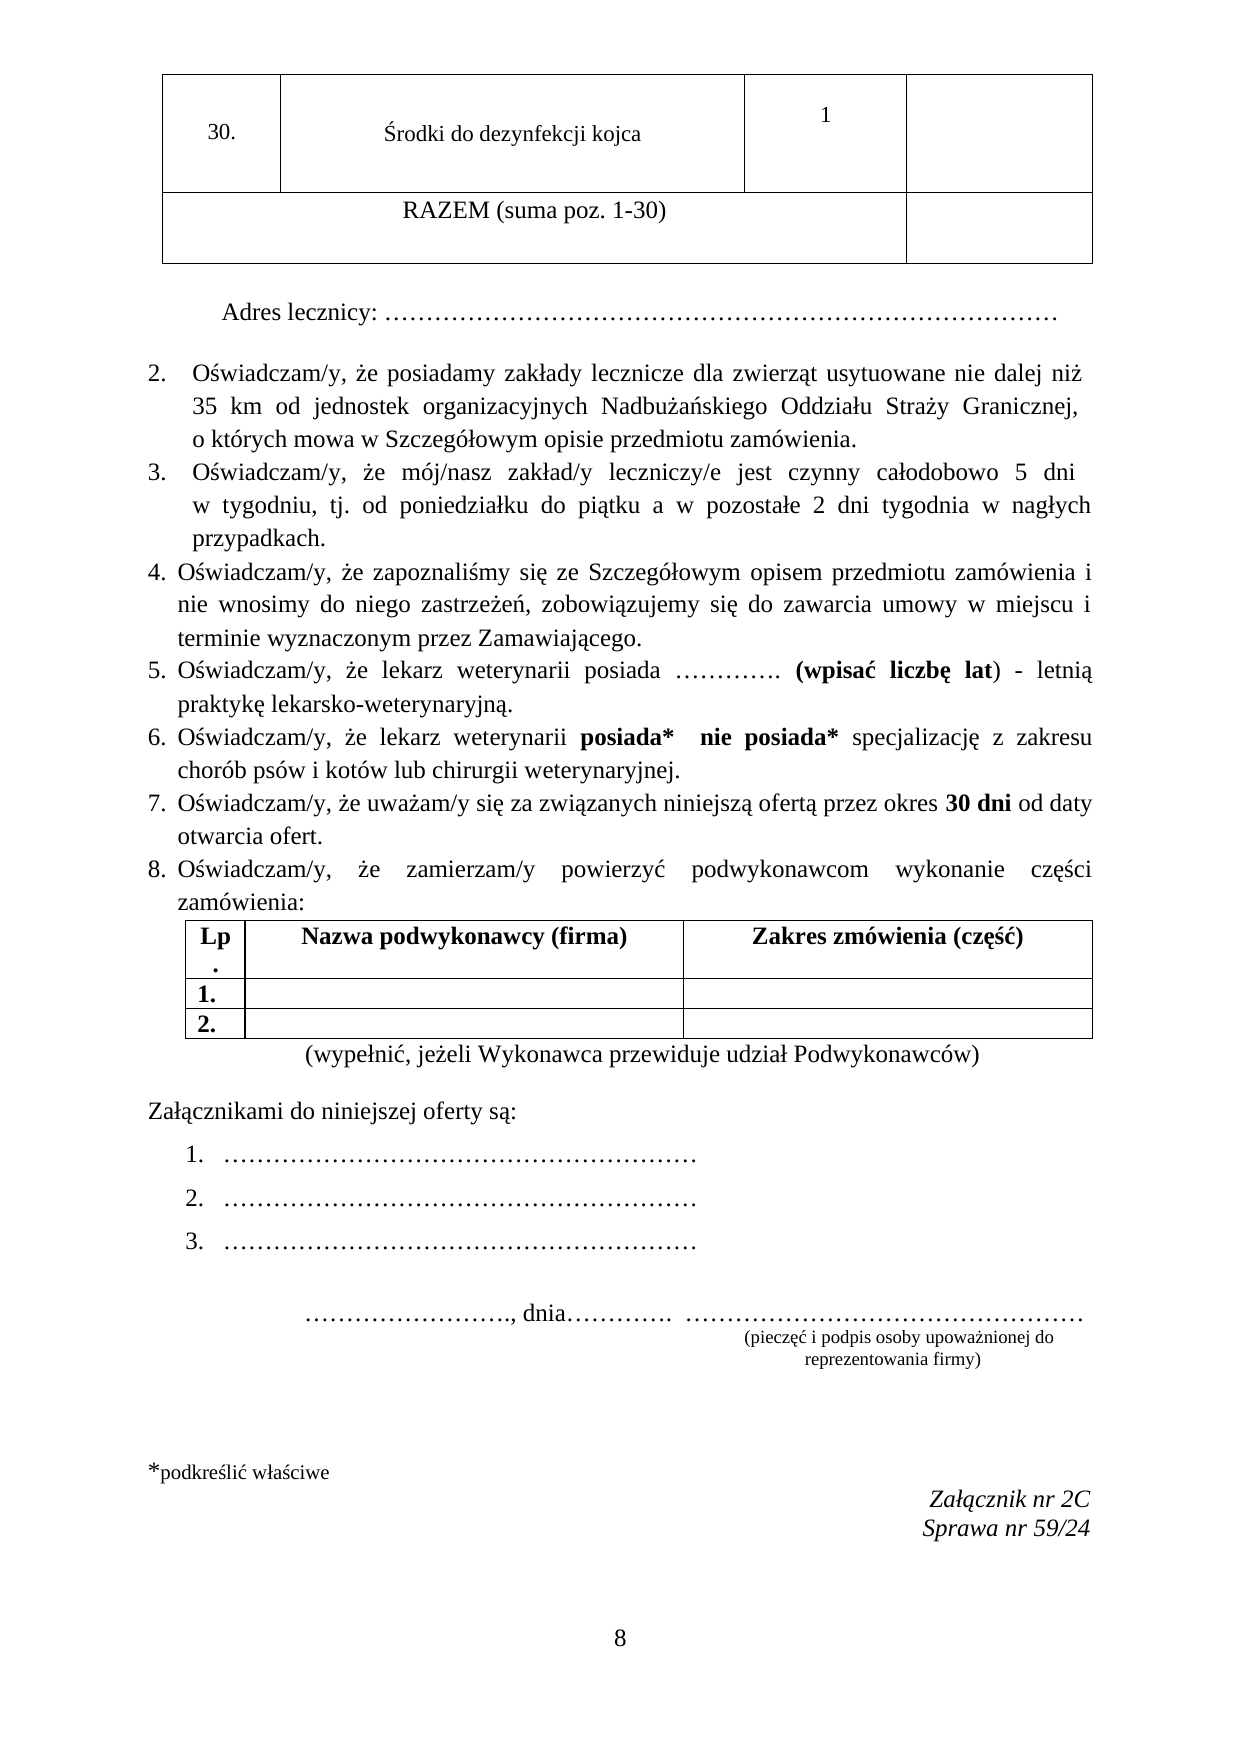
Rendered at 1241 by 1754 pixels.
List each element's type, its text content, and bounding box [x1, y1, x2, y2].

text *podkreślić właściwe [148, 1456, 1093, 1484]
list Oświadczam/y, że lekarz weterynarii posiada …………. (wpisać liczbę lat) - letnią praktykę lekarsko-weterynaryjną. [148, 656, 1093, 717]
text Załącznik nr 2C [148, 1484, 1093, 1513]
list Oświadczam/y, że zapoznaliśmy się ze Szczegółowym opisem przedmiotu zamówienia i nie wnosimy do niego zastrzeżeń, zobowiązujemy się do zawarcia umowy w miejscu i terminie wyznaczonym przez Zamawiającego. [148, 557, 1093, 651]
table_cell 2. [186, 1009, 244, 1038]
table_cell [246, 1009, 683, 1038]
table_cell 30. [163, 75, 280, 192]
list Oświadczam/y, że uważam/y się za związanych niniejszą ofertą przez okres 30 dni od daty otwarcia ofert. [148, 788, 1093, 849]
text (pieczęć i podpis osoby upoważnionej do reprezentowania firmy) [590, 1326, 1093, 1369]
list Oświadczam/y, że zamierzam/y powierzyć podwykonawcom wykonanie części zamówienia: [148, 854, 1093, 916]
table_cell 1 [745, 75, 906, 192]
table_cell [246, 979, 683, 1008]
table_cell [907, 193, 1092, 263]
list ………………………………………………… [185, 1183, 1093, 1211]
table_header Nazwa podwykonawcy (firma) [246, 921, 683, 978]
list Oświadczam/y, że lekarz weterynarii posiada* nie posiada* specjalizację z zakresu chorób psów i kotów lub chirurgii weterynaryjnej. [148, 722, 1093, 783]
text ……………………., dnia…………. ………………………………………… [148, 1298, 1093, 1326]
list ………………………………………………… [185, 1139, 1093, 1168]
table_header Lp. [186, 921, 244, 978]
text Adres lecznicy: ……………………………………………………………………… [148, 297, 1093, 325]
text Załącznikami do niniejszej oferty są: [148, 1096, 1093, 1125]
text Sprawa nr 59/24 [148, 1513, 1093, 1542]
table_cell Środki do dezynfekcji kojca [281, 75, 744, 192]
table_cell 1. [186, 979, 244, 1008]
list Oświadczam/y, że mój/nasz zakład/y leczniczy/e jest czynny całodobowo 5 dni w tygodniu, tj. od poniedziałku do piątku a w pozostałe 2 dni tygodnia w nagłych przypadkach. [148, 457, 1093, 552]
table_cell [684, 1009, 1092, 1038]
table_header Zakres zmówienia (część) [684, 921, 1092, 978]
table_cell RAZEM (suma poz. 1-30) [163, 193, 906, 263]
list Oświadczam/y, że posiadamy zakłady lecznicze dla zwierząt usytuowane nie dalej niż 35 km od jednostek organizacyjnych Nadbużańskiego Oddziału Straży Granicznej, o których mowa w Szczegółowym opisie przedmiotu zamówienia. [148, 358, 1093, 453]
table_cell [684, 979, 1092, 1008]
list ………………………………………………… [185, 1226, 1093, 1254]
table_cell [907, 75, 1092, 192]
text (wypełnić, jeżeli Wykonawca przewiduje udział Podwykonawców) [192, 1039, 1093, 1068]
